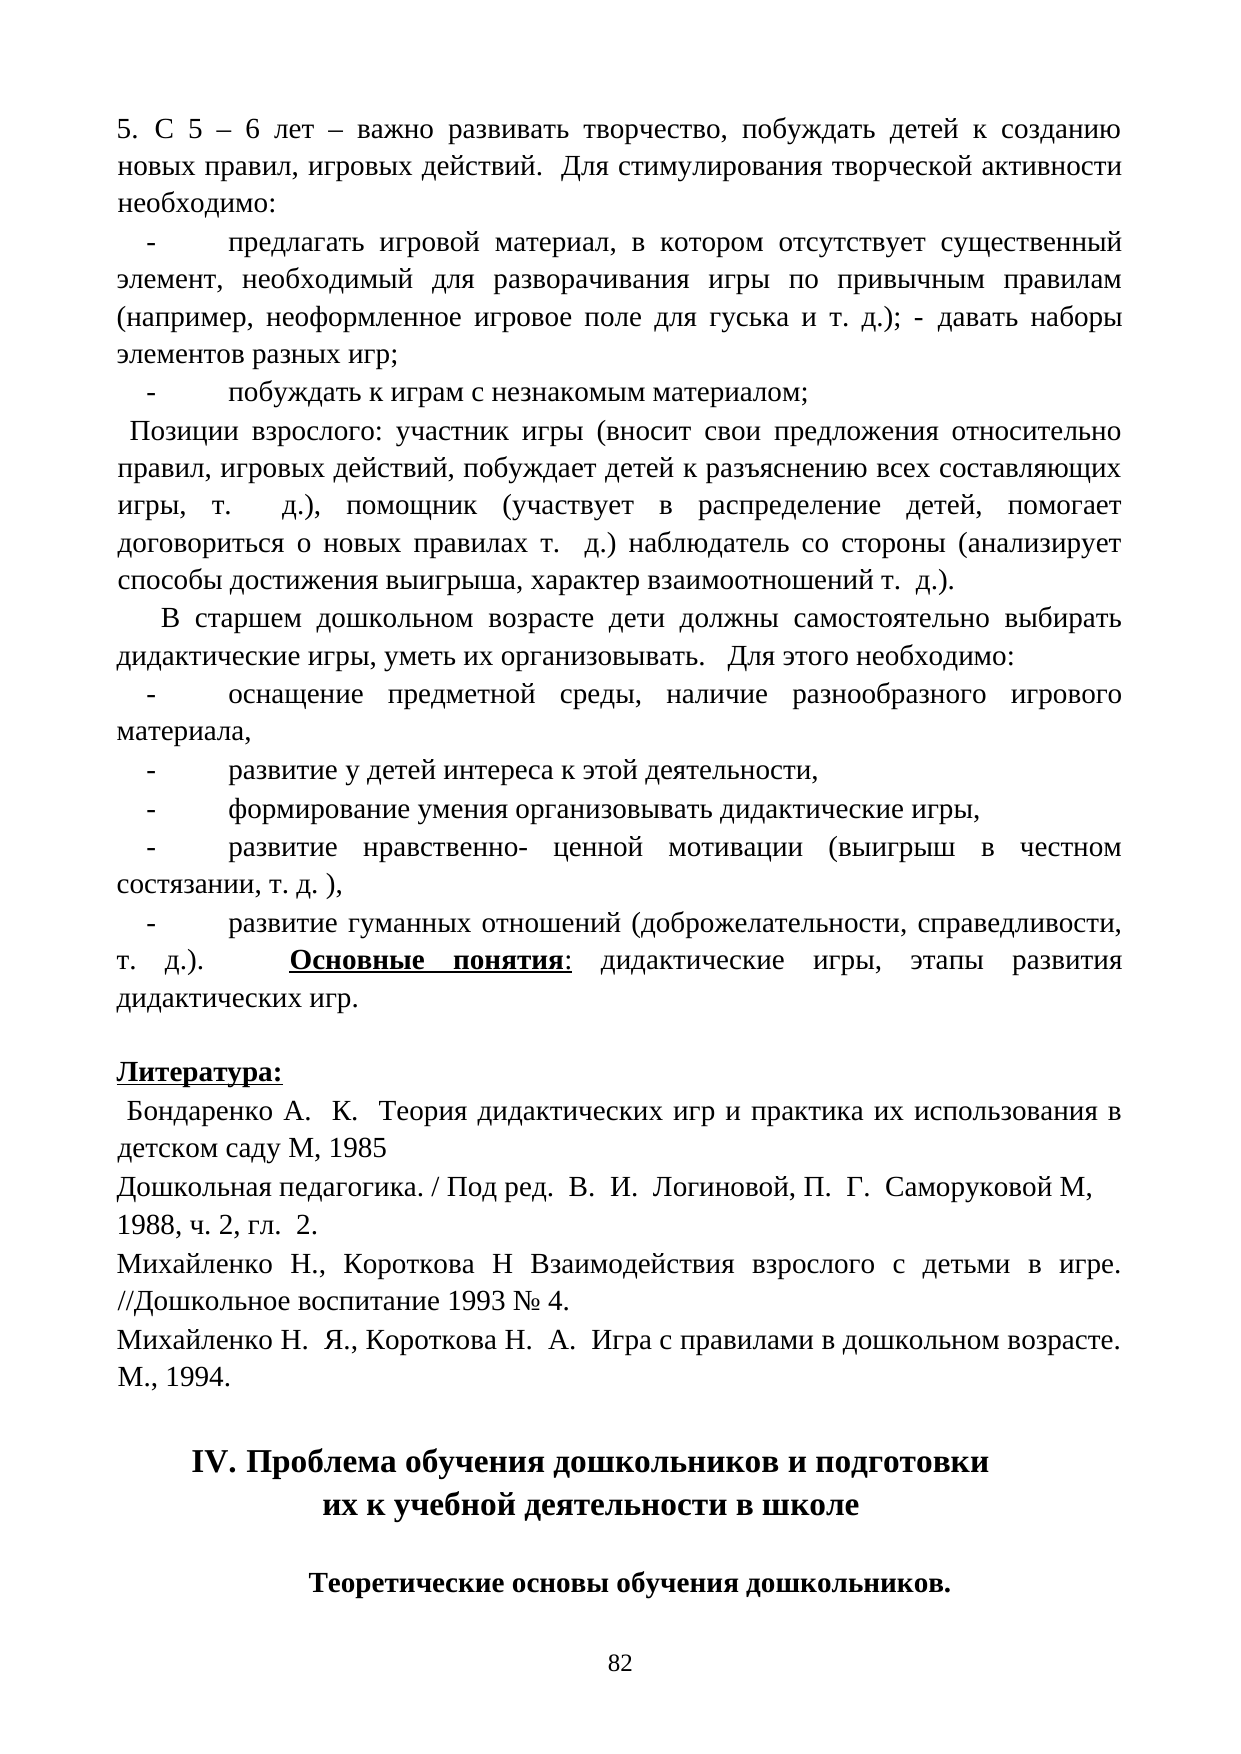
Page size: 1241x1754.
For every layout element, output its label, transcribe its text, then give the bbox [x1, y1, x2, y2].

text IV. Проблема обучения дошкольников и подготовки их к учебной деятельности в школе [154, 1442, 1026, 1522]
text 1988, ч. 2, гл. 2. [116, 1207, 1123, 1241]
list предлагать игровой материал, в котором отсутствует существенный элемент, необходимый для разворачивания игры по привычным правилам (например, неоформленное игровое поле для гуська и т. д.); - давать наборы элементов разных игр; [116, 224, 1123, 369]
text Теоретические основы обучения дошкольников. [177, 1565, 1093, 1598]
list развитие у детей интереса к этой деятельности, [116, 752, 1123, 786]
list побуждать к играм с незнакомым материалом; [116, 374, 1123, 408]
text Бондаренко А. К. Теория дидактических игр и практика их использования в детском саду М, 1985 [116, 1093, 1123, 1163]
list формирование умения организовывать дидактические игры, [116, 791, 1123, 824]
list развитие нравственно- ценной мотивации (выигрыш в честном состязании, т. д. ), [116, 829, 1123, 900]
text Дошкольная педагогика. / Под ред. В. И. Логиновой, П. Г. Саморуковой М, [116, 1169, 1123, 1202]
text В старшем дошкольном возрасте дети должны самостоятельно выбирать дидактические игры, уметь их организовывать. Для этого необходимо: [116, 601, 1123, 671]
list развитие гуманных отношений (доброжелательности, справедливости, т. д.). Основные понятия: дидактические игры, этапы развития дидактических игр. [116, 905, 1123, 1013]
text Позиции взрослого: участник игры (вносит свои предложения относительно правил, игровых действий, побуждает детей к разъяснению всех составляющих игры, т. д.), помощник (участвует в распределение детей, помогает договориться о новых правилах т. д.) наблюдатель со стороны (анализирует способы достижения выигрыша, характер взаимоотношений т. д.). [116, 413, 1123, 595]
list С 5 – 6 лет – важно развивать творчество, побуждать детей к созданию новых правил, игровых действий. Для стимулирования творческой активности необходимо: [116, 111, 1123, 219]
text Литература: [116, 1054, 1202, 1088]
text Михайленко Н. Я., Короткова Н. А. Игра с правилами в дошкольном возрасте. М., 1994. [116, 1322, 1123, 1392]
text Михайленко Н., Короткова Н Взаимодействия взрослого с детьми в игре. //Дошкольное воспитание 1993 № 4. [116, 1246, 1123, 1317]
list оснащение предметной среды, наличие разнообразного игрового материала, [116, 676, 1123, 747]
